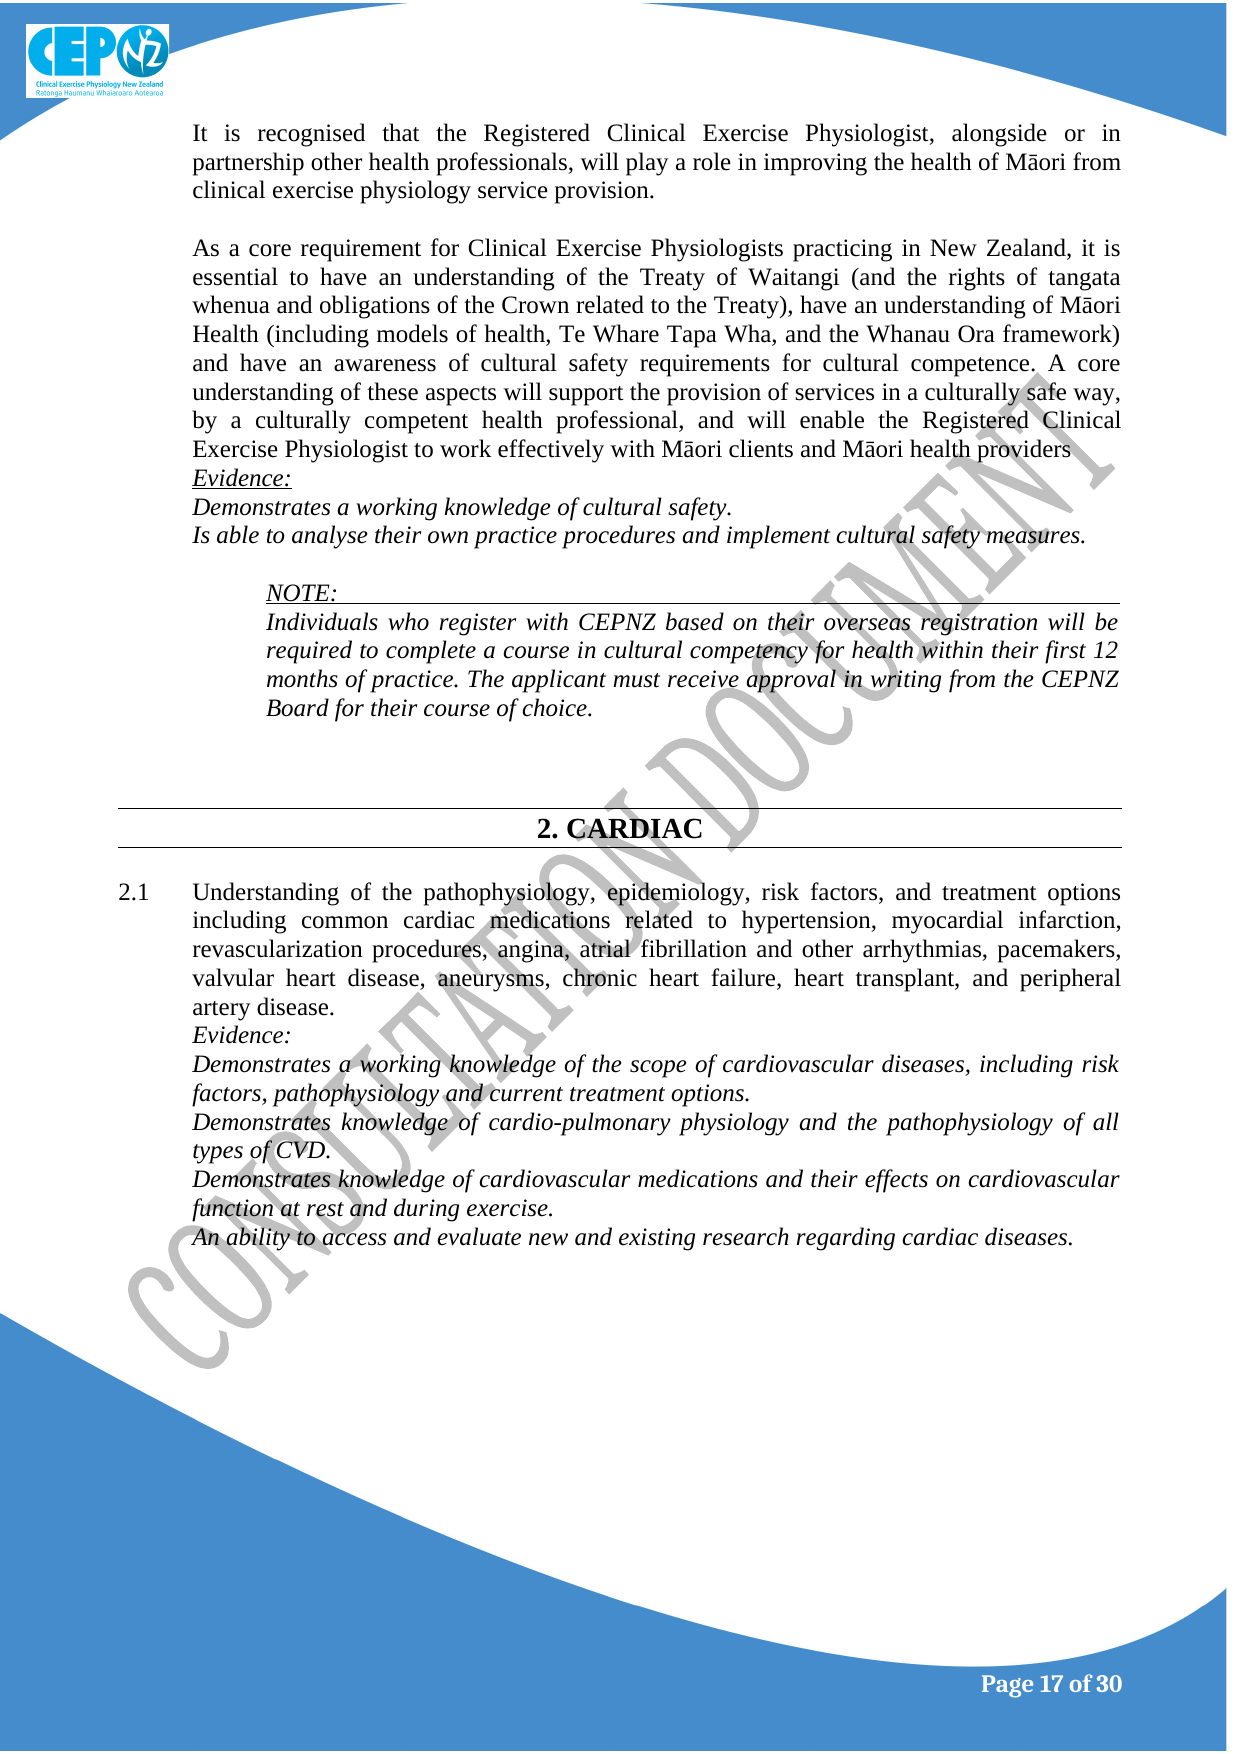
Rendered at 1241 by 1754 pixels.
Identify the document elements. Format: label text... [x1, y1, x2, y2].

picture [0, 3, 1227, 1751]
text Evidence: [192, 1020, 1122, 1049]
text It is recognised that the Registered Clinical Exercise Physiologist, alongside or in partnership other health professionals, will play a role in improving the health of Māori from clinical exercise physiology service provision. [192, 118, 1122, 204]
text As a core requirement for Clinical Exercise Physiologists practicing in New Zealand, it is essential to have an understanding of the Treaty of Waitangi (and the rights of tangata whenua and obligations of the Crown related to the Treaty), have an understanding of Māori Health (including models of health, Te Whare Tapa Wha, and the Whanau Ora framework) and have an awareness of cultural safety requirements for cultural competence. A core understanding of these aspects will support the provision of services in a culturally safe way, by a culturally competent health professional, and will enable the Registered Clinical Exercise Physiologist to work effectively with Māori clients and Māori health providers [192, 233, 1122, 463]
text Demonstrates knowledge of cardio-pulmonary physiology and the pathophysiology of all types of CVD. [192, 1107, 1122, 1164]
text NOTE: Individuals who register with CEPNZ based on their overseas registration will be required to complete a course in cultural competency for health within their first 12 months of practice. The applicant must receive approval in writing from the CEPNZ Board for their course of choice. [266, 578, 1122, 722]
text Demonstrates a working knowledge of the scope of cardiovascular diseases, including risk factors, pathophysiology and current treatment options. [192, 1049, 1122, 1107]
text Evidence: [192, 463, 1122, 492]
text Is able to analyse their own practice procedures and implement cultural safety measures. [192, 521, 1122, 549]
text Demonstrates knowledge of cardiovascular medications and their effects on cardiovascular function at rest and during exercise. [192, 1164, 1122, 1222]
text An ability to access and evaluate new and existing research regarding cardiac diseases. [192, 1222, 1122, 1250]
text 2.1 Understanding of the pathophysiology, epidemiology, risk factors, and treatment options including common cardiac medications related to hypertension, myocardial infarction, revascularization procedures, angina, atrial fibrillation and other arrhythmias, pacemakers, valvular heart disease, aneurysms, chronic heart failure, heart transplant, and peripheral artery disease. [118, 877, 1122, 1020]
text 2. CARDIAC [118, 809, 1122, 847]
text Demonstrates a working knowledge of cultural safety. [192, 492, 1122, 521]
